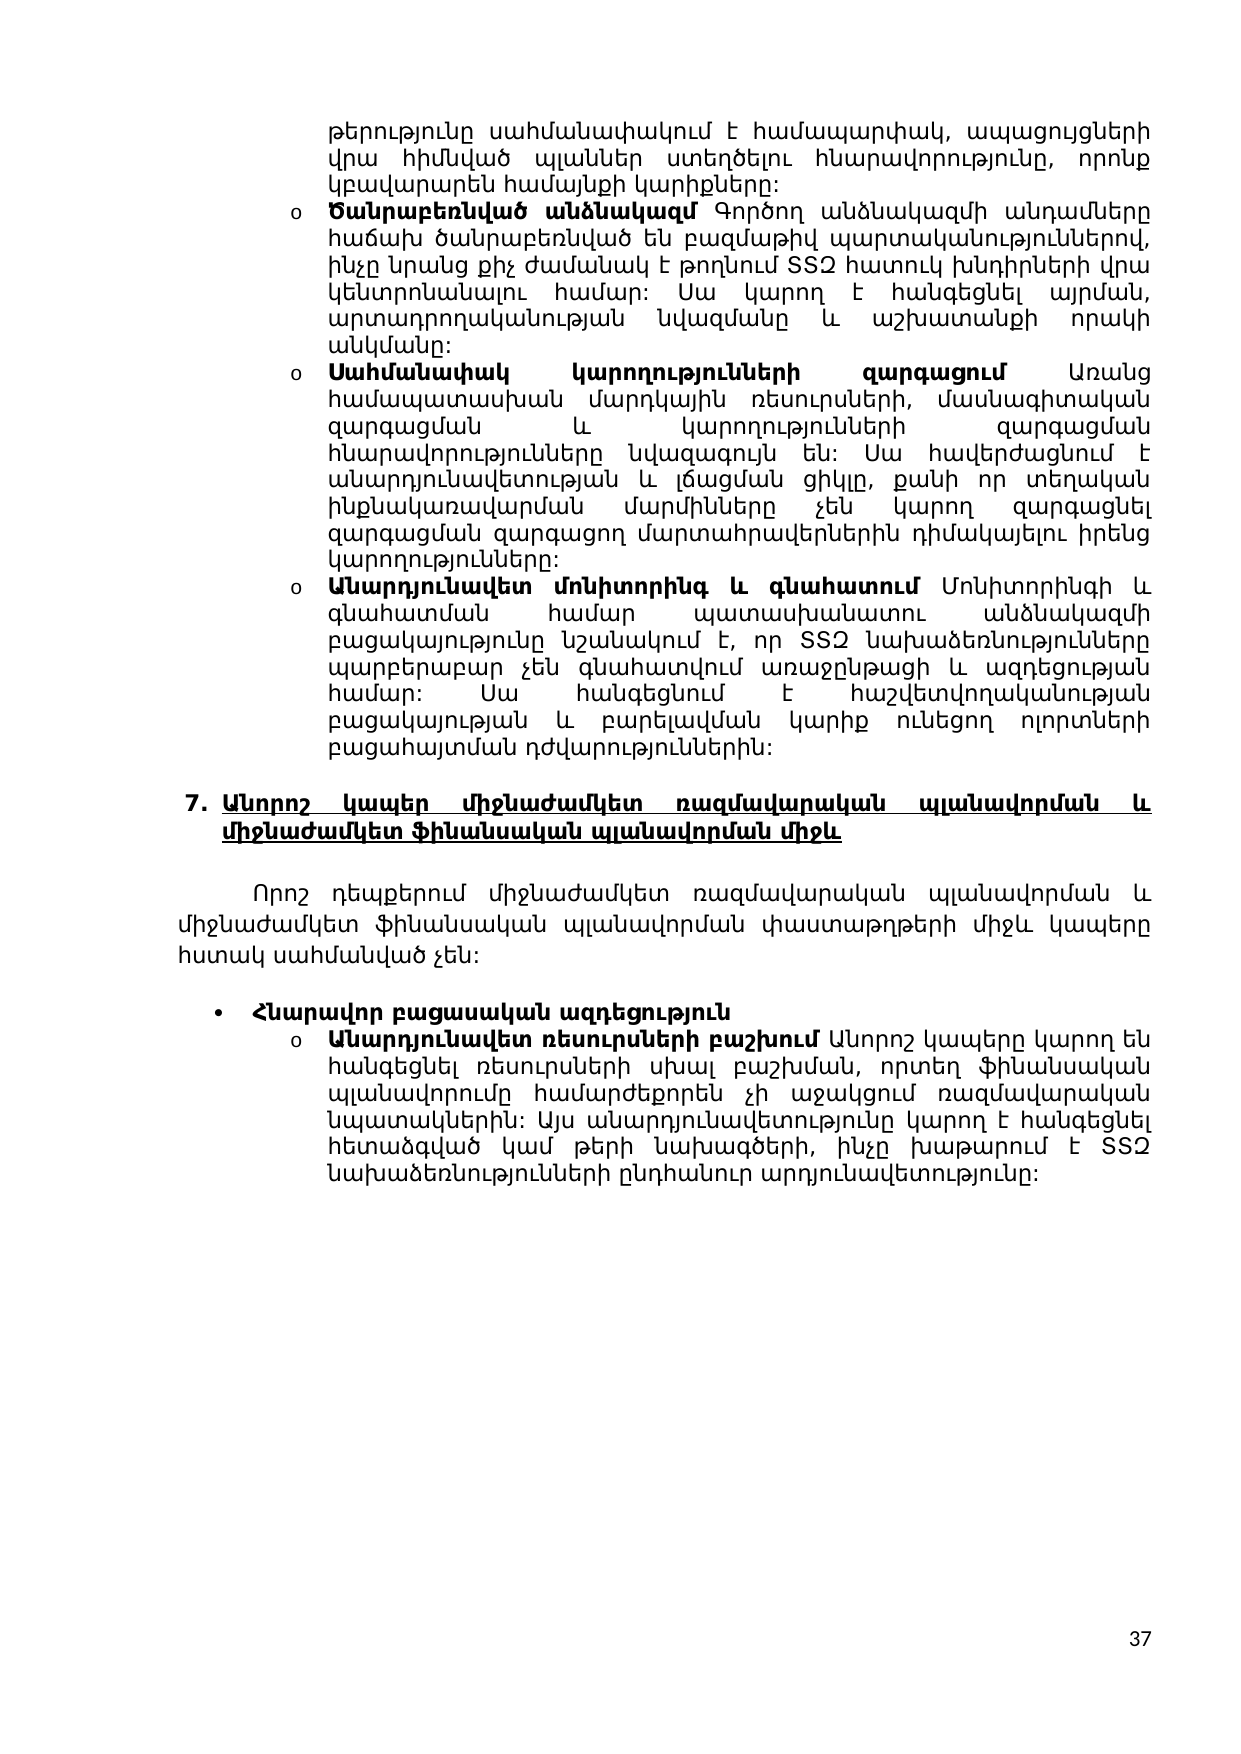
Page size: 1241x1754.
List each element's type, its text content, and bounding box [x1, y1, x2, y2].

list Անարդյունավետ ռեսուրսների բաշխում Անորոշ կապերը կարող են հանգեցնել ռեսուրսների սխալ բաշխման, որտեղ ֆինանսական պլանավորումը համարժեքորեն չի աջակցում ռազմավարական նպատակներին: Այս անարդյունավետությունը կարող է հանգեցնել հետաձգված կամ թերի նախագծերի, ինչը խաթարում է ՏՏԶ նախաձեռնությունների ընդհանուր արդյունավետությունը: [290, 1026, 1152, 1187]
list Սահմանափակ կարողությունների զարգացում Առանց համապատասխան մարդկային ռեսուրսների, մասնագիտական զարգացման և կարողությունների զարգացման հնարավորությունները նվազագույն են: Սա հավերժացնում է անարդյունավետության և լճացման ցիկլը, քանի որ տեղական ինքնակառավարման մարմինները չեն կարող զարգացնել զարգացման զարգացող մարտահրավերներին դիմակայելու իրենց կարողությունները: [290, 359, 1152, 573]
text Որոշ դեպքերում միջնաժամկետ ռազմավարական պլանավորման և միջնաժամկետ ֆինանսական պլանավորման փաստաթղթերի միջև կապերը հստակ սահմանված չեն: [177, 876, 1152, 970]
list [290, 118, 1152, 198]
list Ծանրաբեռնված անձնակազմ Գործող անձնակազմի անդամները հաճախ ծանրաբեռնված են բազմաթիվ պարտականություններով, ինչը նրանց քիչ ժամանակ է թողնում ՏՏԶ հատուկ խնդիրների վրա կենտրոնանալու համար: Սա կարող է հանգեցնել այրման, արտադրողականության նվազմանը և աշխատանքի որակի անկմանը: [290, 198, 1152, 359]
subtitle Անորոշ կապեր միջնաժամկետ ռազմավարական պլանավորման և միջնաժամկետ ֆինանսական պլանավորման միջև [184, 790, 1152, 845]
list Անարդյունավետ մոնիտորինգ և գնահատում Մոնիտորինգի և գնահատման համար պատասխանատու անձնակազմի բացակայությունը նշանակում է, որ ՏՏԶ նախաձեռնությունները պարբերաբար չեն գնահատվում առաջընթացի և ազդեցության համար: Սա հանգեցնում է հաշվետվողականության բացակայության և բարելավման կարիք ունեցող ոլորտների բացահայտման դժվարություններին: [290, 573, 1152, 761]
list Հնարավոր բացասական ազդեցություն [215, 999, 1152, 1026]
